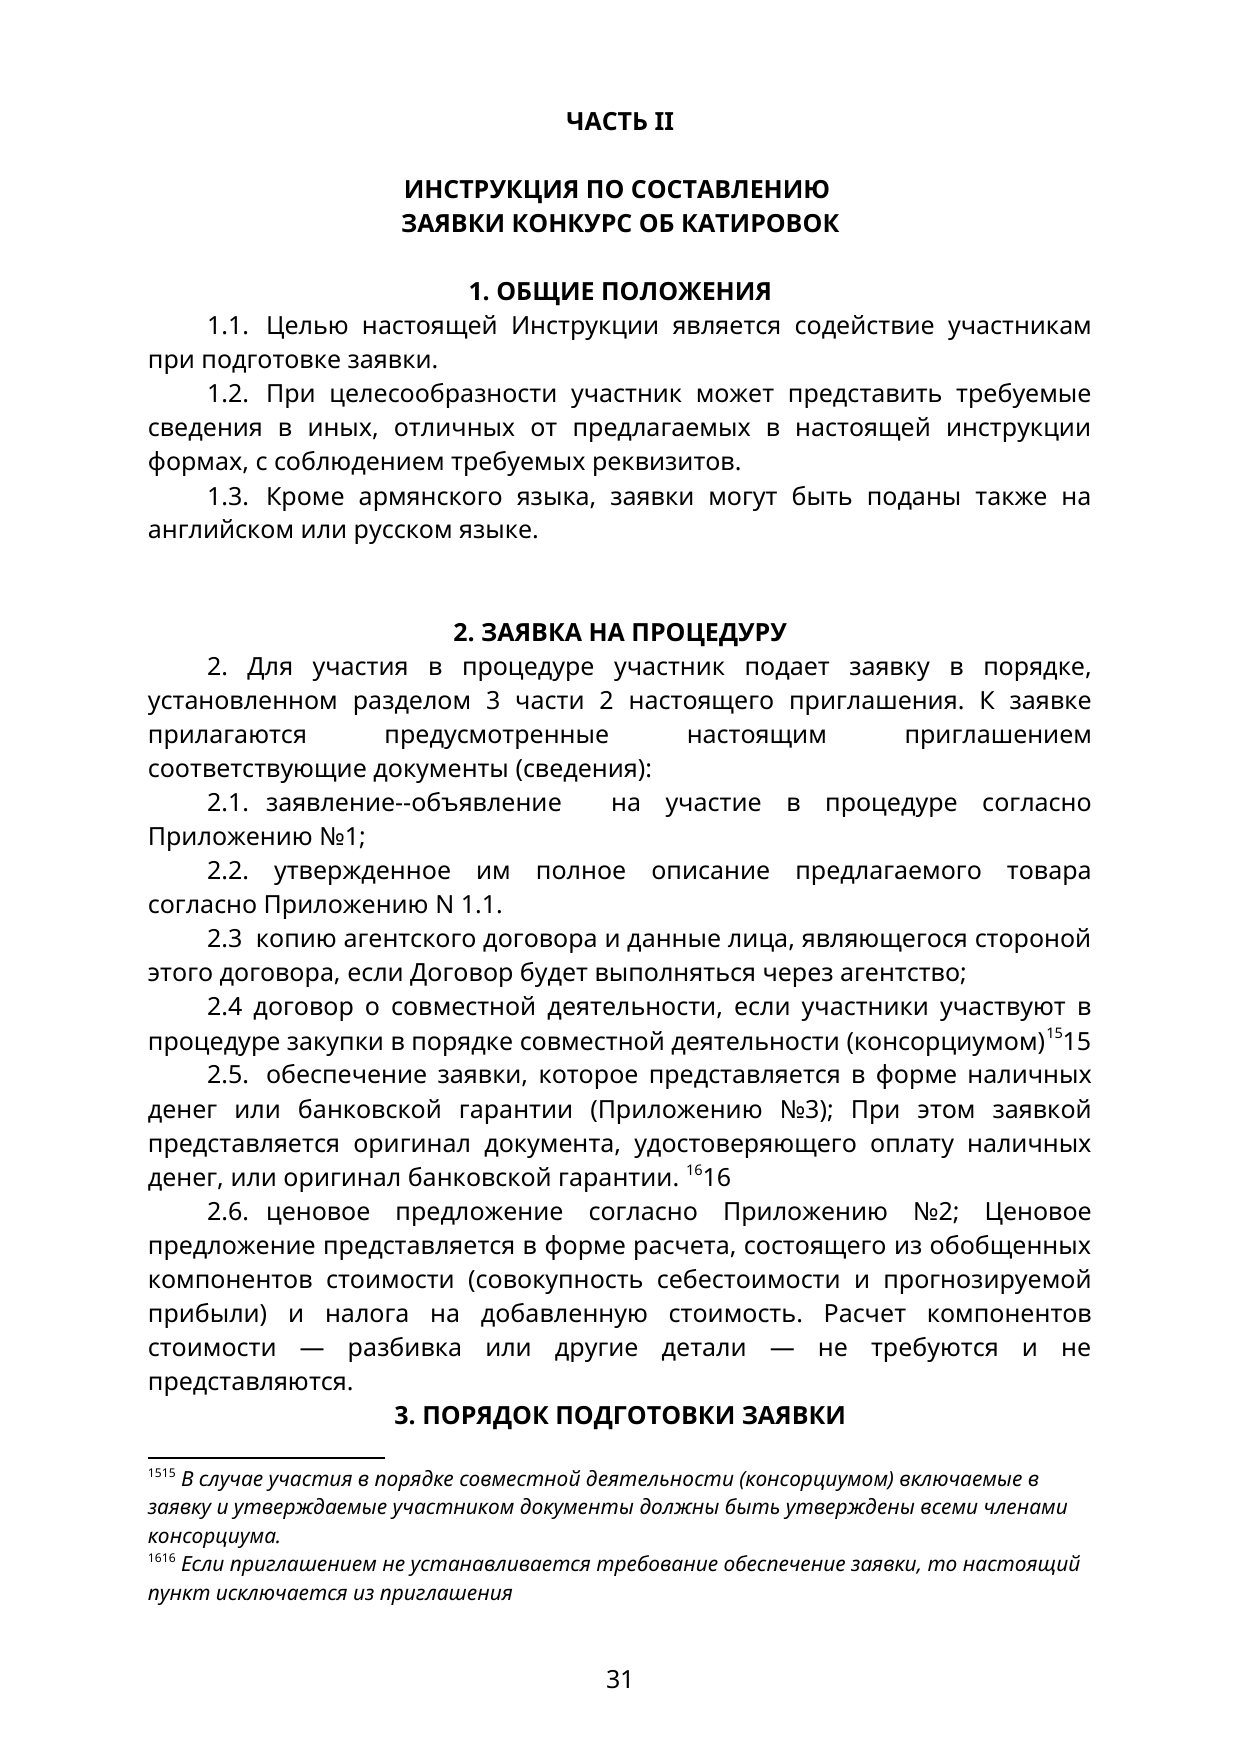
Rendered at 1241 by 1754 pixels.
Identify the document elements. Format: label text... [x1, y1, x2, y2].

text 2.6. ценовое предложение согласно Приложению №2; Ценовое предложение представляется в форме расчета, состоящего из обобщенных компонентов стоимости (совокупность себестоимости и прогнозируемой прибыли) и налога на добавленную стоимость. Расчет компонентов стоимости — разбивка или другие детали — не требуются и не представляются. [148, 1193, 1092, 1398]
text 1. ОБЩИЕ ПОЛОЖЕНИЯ [148, 274, 1092, 308]
text 2.5. обеспечение заявки, которое представляется в форме наличных денег или банковской гарантии (Приложению №3); При этом заявкой представляется оригинал документа, удостоверяющего оплату наличных денег, или оригинал банковской гарантии. 16 [148, 1057, 1092, 1193]
text 1.1. Целью настоящей Инструкции является содействие участникам при подготовке заявки. [148, 308, 1092, 376]
text 2.4 договор о совместной деятельности, если участники участвуют в процедуре закупки в порядке совместной деятельности (консорциумом)15 [148, 989, 1092, 1057]
text ИНСТРУКЦИЯ ПО СОСТАВЛЕНИЮ ЗАЯВКИ КОНКУРС ОБ КАТИРОВОК [148, 172, 1092, 240]
text 3. ПОРЯДОК ПОДГОТОВКИ ЗАЯВКИ [148, 1398, 1092, 1432]
text 1.3. Кроме армянского языка, заявки могут быть поданы также на английском или русском языке. [148, 478, 1092, 546]
text 2.2. утвержденнoе им полное описание предлагаемого товара согласно Приложению N 1.1. [148, 853, 1092, 921]
text 2.3 копию агентского договора и данные лица, являющегося стороной этого договора, если Договор будет выполняться через агентство; [148, 921, 1092, 989]
text ЧАСТЬ II [148, 103, 1092, 137]
text 2.1. заявление--объявлениe на участие в процедуре согласно Приложению №1; [148, 785, 1092, 853]
text 2. Для участия в процедуре участник подает заявку в порядке, установленном разделом 3 части 2 настоящего приглашения. К заявке прилагаются предусмотренные настоящим приглашением соответствующие документы (сведения): [148, 648, 1092, 785]
text 1.2. При целесообразности участник может представить требуемые сведения в иных, отличных от предлагаемых в настоящей инструкции формах, с соблюдением требуемых реквизитов. [148, 376, 1092, 478]
text 2. ЗАЯВКА НА ПРОЦЕДУРУ [148, 614, 1092, 648]
